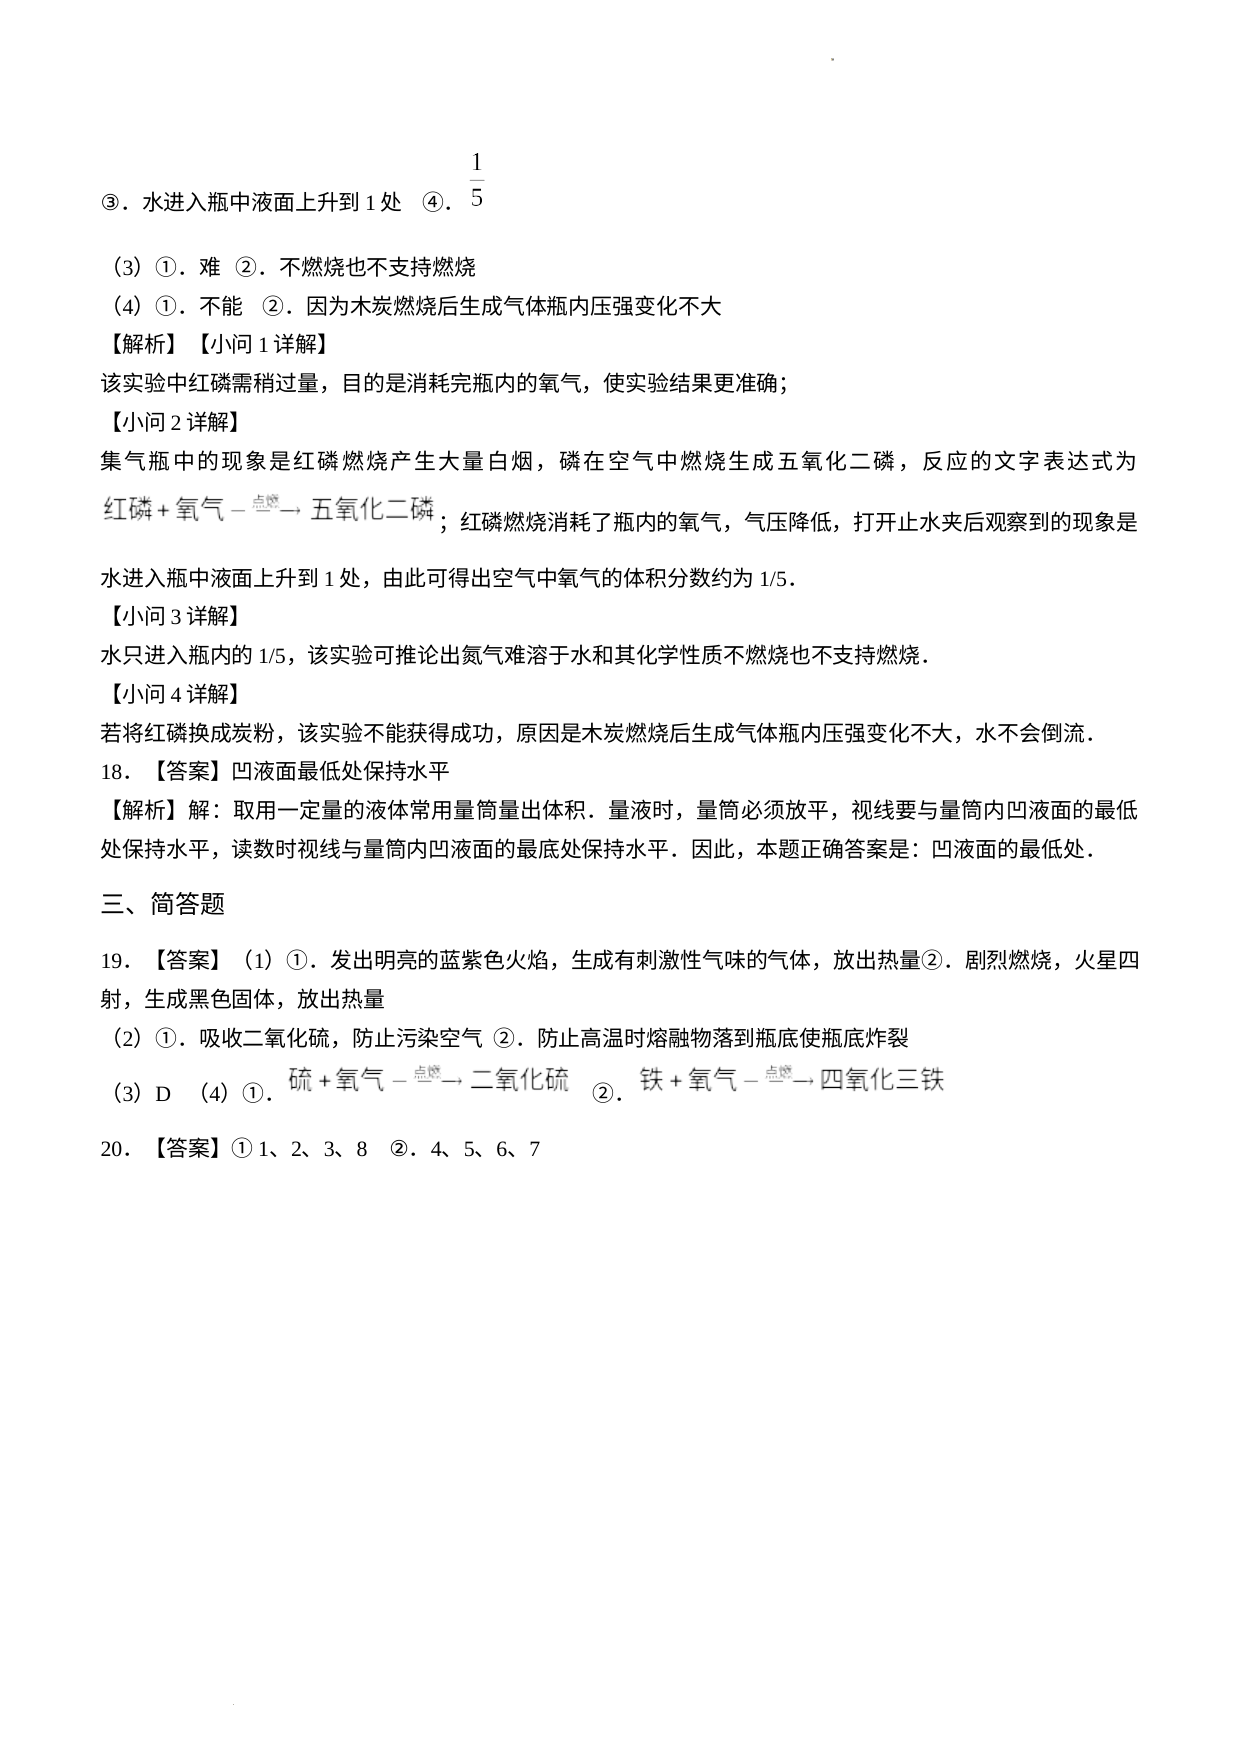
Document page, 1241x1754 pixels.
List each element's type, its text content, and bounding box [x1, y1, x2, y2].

text （2）①．吸收二氧化硫，防止污染空气 ②．防止高温时熔融物落到瓶底使瓶底炸裂 [100, 1020, 1140, 1053]
text 该实验中红磷需稍过量，目的是消耗完瓶内的氧气，使实验结果更准确； [100, 366, 1140, 398]
text 【小问4详解】 [100, 676, 1140, 709]
text 三、简答题 [100, 870, 1140, 935]
text 【解析】【小问1详解】 [100, 327, 1140, 359]
text 【小问2详解】 [100, 404, 1140, 437]
text 18．【答案】凹液面最低处保持水平 [100, 754, 1140, 786]
text 19．【答案】（1）①．发出明亮的蓝紫色火焰，生成有刺激性气味的气体，放出热量②．剧烈燃烧，火星四射，生成黑色固体，放出热量 [100, 943, 1140, 1014]
text 【解析】解：取用一定量的液体常用量筒量出体积．量液时，量筒必须放平，视线要与量筒内凹液面的最低处保持水平，读数时视线与量筒内凹液面的最底处保持水平．因此，本题正确答案是：凹液面的最低处． [100, 793, 1140, 864]
text （3）D （4）①． ②． [100, 1059, 1140, 1124]
text 集气瓶中的现象是红磷燃烧产生大量白烟，磷在空气中燃烧生成五氧化二磷，反应的文字表达式为；红磷燃烧消耗了瓶内的氧气，气压降低，打开止水夹后观察到的现象是水进入瓶中液面上升到1处，由此可得出空气中氧气的体积分数约为1/5． [100, 443, 1140, 593]
text ③．水进入瓶中液面上升到1处 ④． [100, 146, 1140, 243]
text 20．【答案】①1、2、3、8 ②．4、5、6、7 [100, 1130, 1140, 1163]
text 若将红磷换成炭粉，该实验不能获得成功，原因是木炭燃烧后生成气体瓶内压强变化不大，水不会倒流． [100, 715, 1140, 748]
text 【小问3详解】 [100, 599, 1140, 631]
text 水只进入瓶内的1/5，该实验可推论出氮气难溶于水和其化学性质不燃烧也不支持燃烧． [100, 638, 1140, 670]
text （4）①．不能 ②．因为木炭燃烧后生成气体瓶内压强变化不大 [100, 288, 1140, 321]
text （3）①．难 ②．不燃烧也不支持燃烧 [100, 249, 1140, 282]
